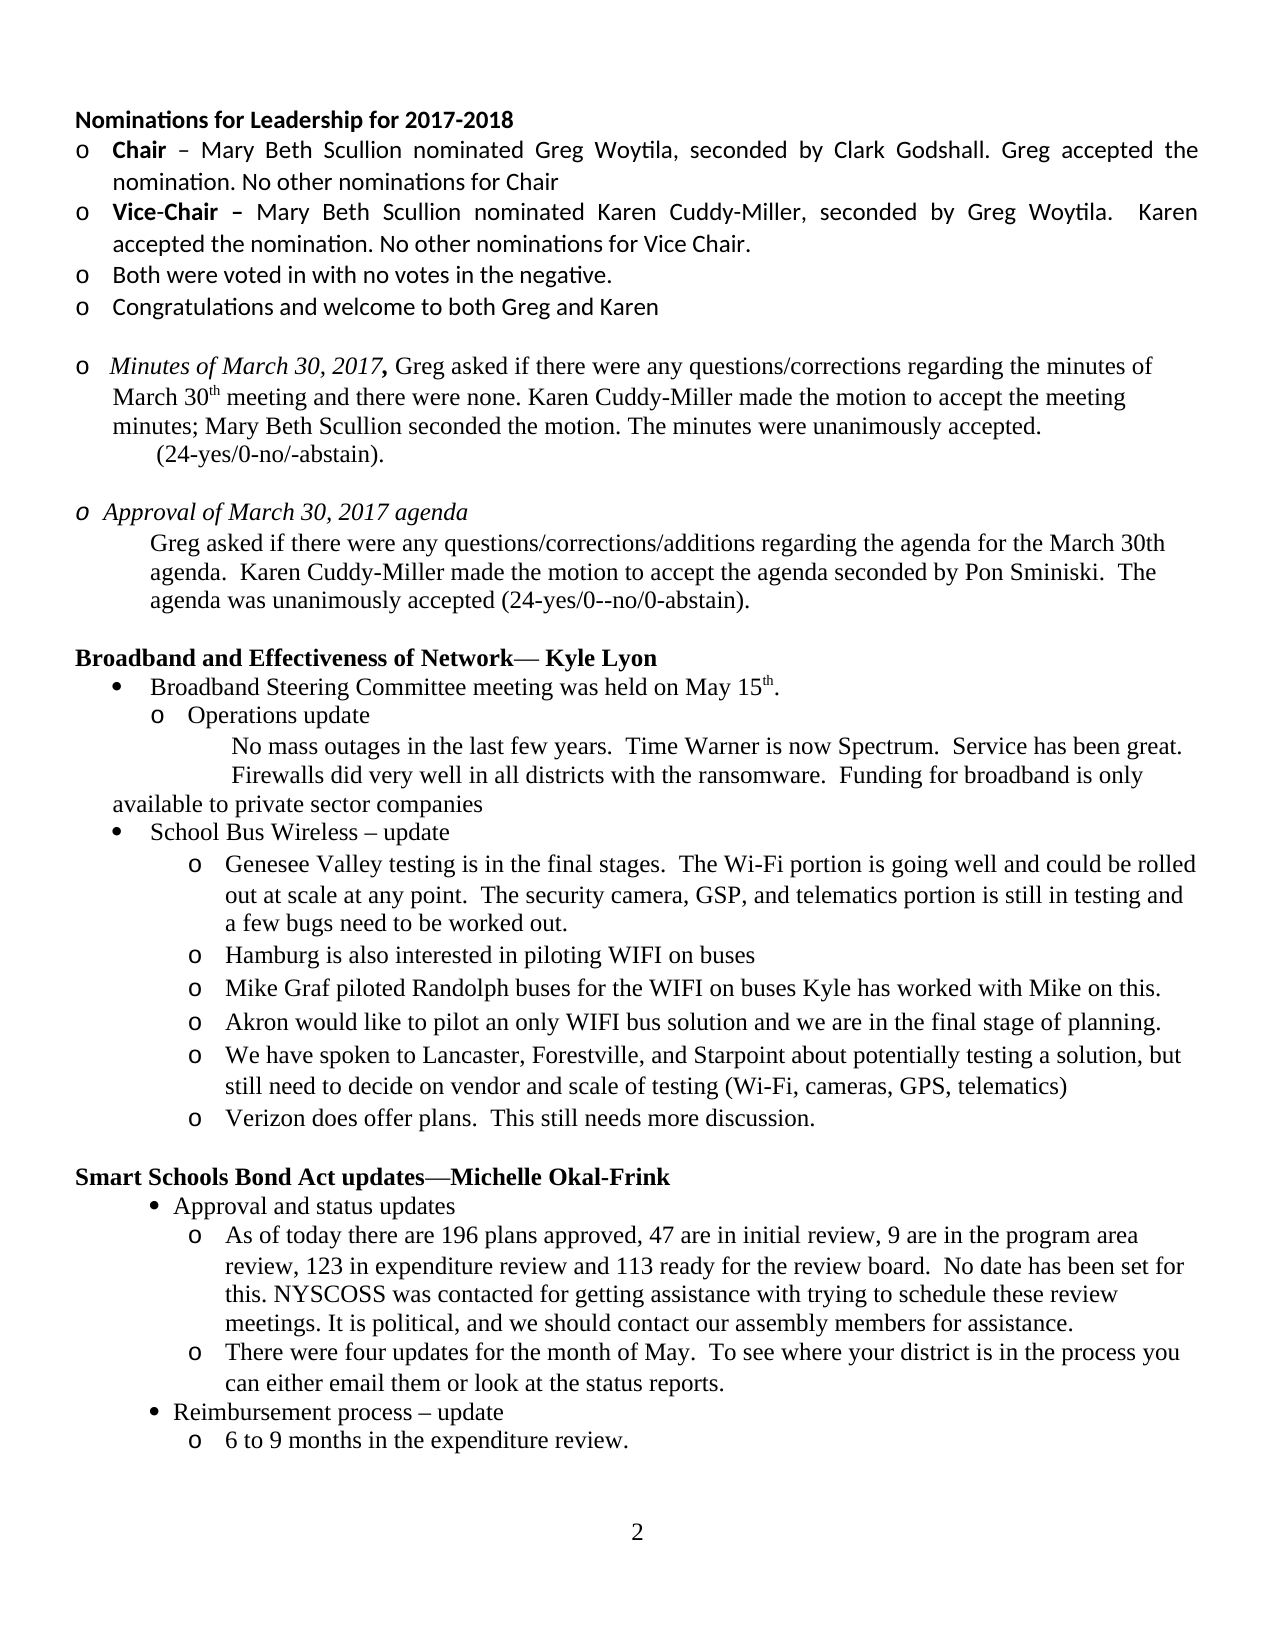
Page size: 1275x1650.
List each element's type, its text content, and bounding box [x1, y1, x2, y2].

list Firewalls did very well in all districts with the ransomware. Funding for broadband is only available to private sector companies [112, 760, 1200, 817]
list Broadband Steering Committee meeting was held on May 15th. [112, 672, 1200, 700]
text Nominations for Leadership for 2017-2018 [75, 104, 1200, 134]
list Chair – Mary Beth Scullion nominated Greg Woytila, seconded by Clark Godshall. Greg accepted the nomination. No other nominations for Chair [75, 134, 1200, 197]
list Both were voted in with no votes in the negative. [75, 259, 1200, 291]
list Verizon does offer plans. This still needs more discussion. [187, 1103, 1200, 1134]
list Hamburg is also interested in piloting WIFI on buses [187, 940, 1200, 971]
list We have spoken to Lancaster, Forestville, and Starpoint about potentially testing a solution, but still need to decide on vendor and scale of testing (Wi-Fi, cameras, GPS, telematics) [187, 1041, 1200, 1100]
list Approval of March 30, 2017 agenda [75, 497, 1200, 528]
list Minutes of March 30, 2017, Greg asked if there were any questions/corrections regarding the minutes of March 30th meeting and there were none. Karen Cuddy-Miller made the motion to accept the meeting minutes; Mary Beth Scullion seconded the motion. The minutes were unanimously accepted. [75, 351, 1200, 439]
list Congratulations and welcome to both Greg and Karen [75, 291, 1200, 322]
list Akron would like to pilot an only WIFI bus solution and we are in the final stage of planning. [187, 1007, 1200, 1038]
text Reimbursement process – update [150, 1397, 1200, 1425]
list School Bus Wireless – update [112, 817, 1200, 846]
list Greg asked if there were any questions/corrections/additions regarding the agenda for the March 30th agenda. Karen Cuddy-Miller made the motion to accept the agenda seconded by Pon Sminiski. The agenda was unanimously accepted (24-yes/0--no/0-abstain). [150, 528, 1200, 614]
list Operations update [150, 700, 1200, 731]
text Approval and status updates [150, 1191, 1200, 1220]
list 6 to 9 months in the expenditure review. [187, 1425, 1200, 1456]
list Broadband and Effectiveness of Network— Kyle Lyon [75, 643, 1200, 672]
list Mike Graf piloted Randolph buses for the WIFI on buses Kyle has worked with Mike on this. [187, 973, 1200, 1004]
list No mass outages in the last few years. Time Warner is now Spectrum. Service has been great. [112, 731, 1200, 760]
list As of today there are 196 plans approved, 47 are in initial review, 9 are in the program area review, 123 in expenditure review and 113 ready for the review board. No date has been set for this. NYSCOSS was contacted for getting assistance with trying to schedule these review meetings. It is political, and we should contact our assembly members for assistance. [187, 1220, 1200, 1337]
list There were four updates for the month of May. To see where your district is in the process you can either email them or look at the status reports. [187, 1337, 1200, 1397]
list Vice-Chair – Mary Beth Scullion nominated Karen Cuddy-Miller, seconded by Greg Woytila. Karen accepted the nomination. No other nominations for Vice Chair. [75, 197, 1200, 259]
text Smart Schools Bond Act updates—Michelle Okal-Frink [75, 1162, 1200, 1191]
list Genesee Valley testing is in the final stages. The Wi-Fi portion is going well and could be rolled out at scale at any point. The security camera, GSP, and telematics portion is still in testing and a few bugs need to be worked out. [187, 849, 1200, 937]
list (24-yes/0-no/-abstain). [150, 439, 1200, 468]
